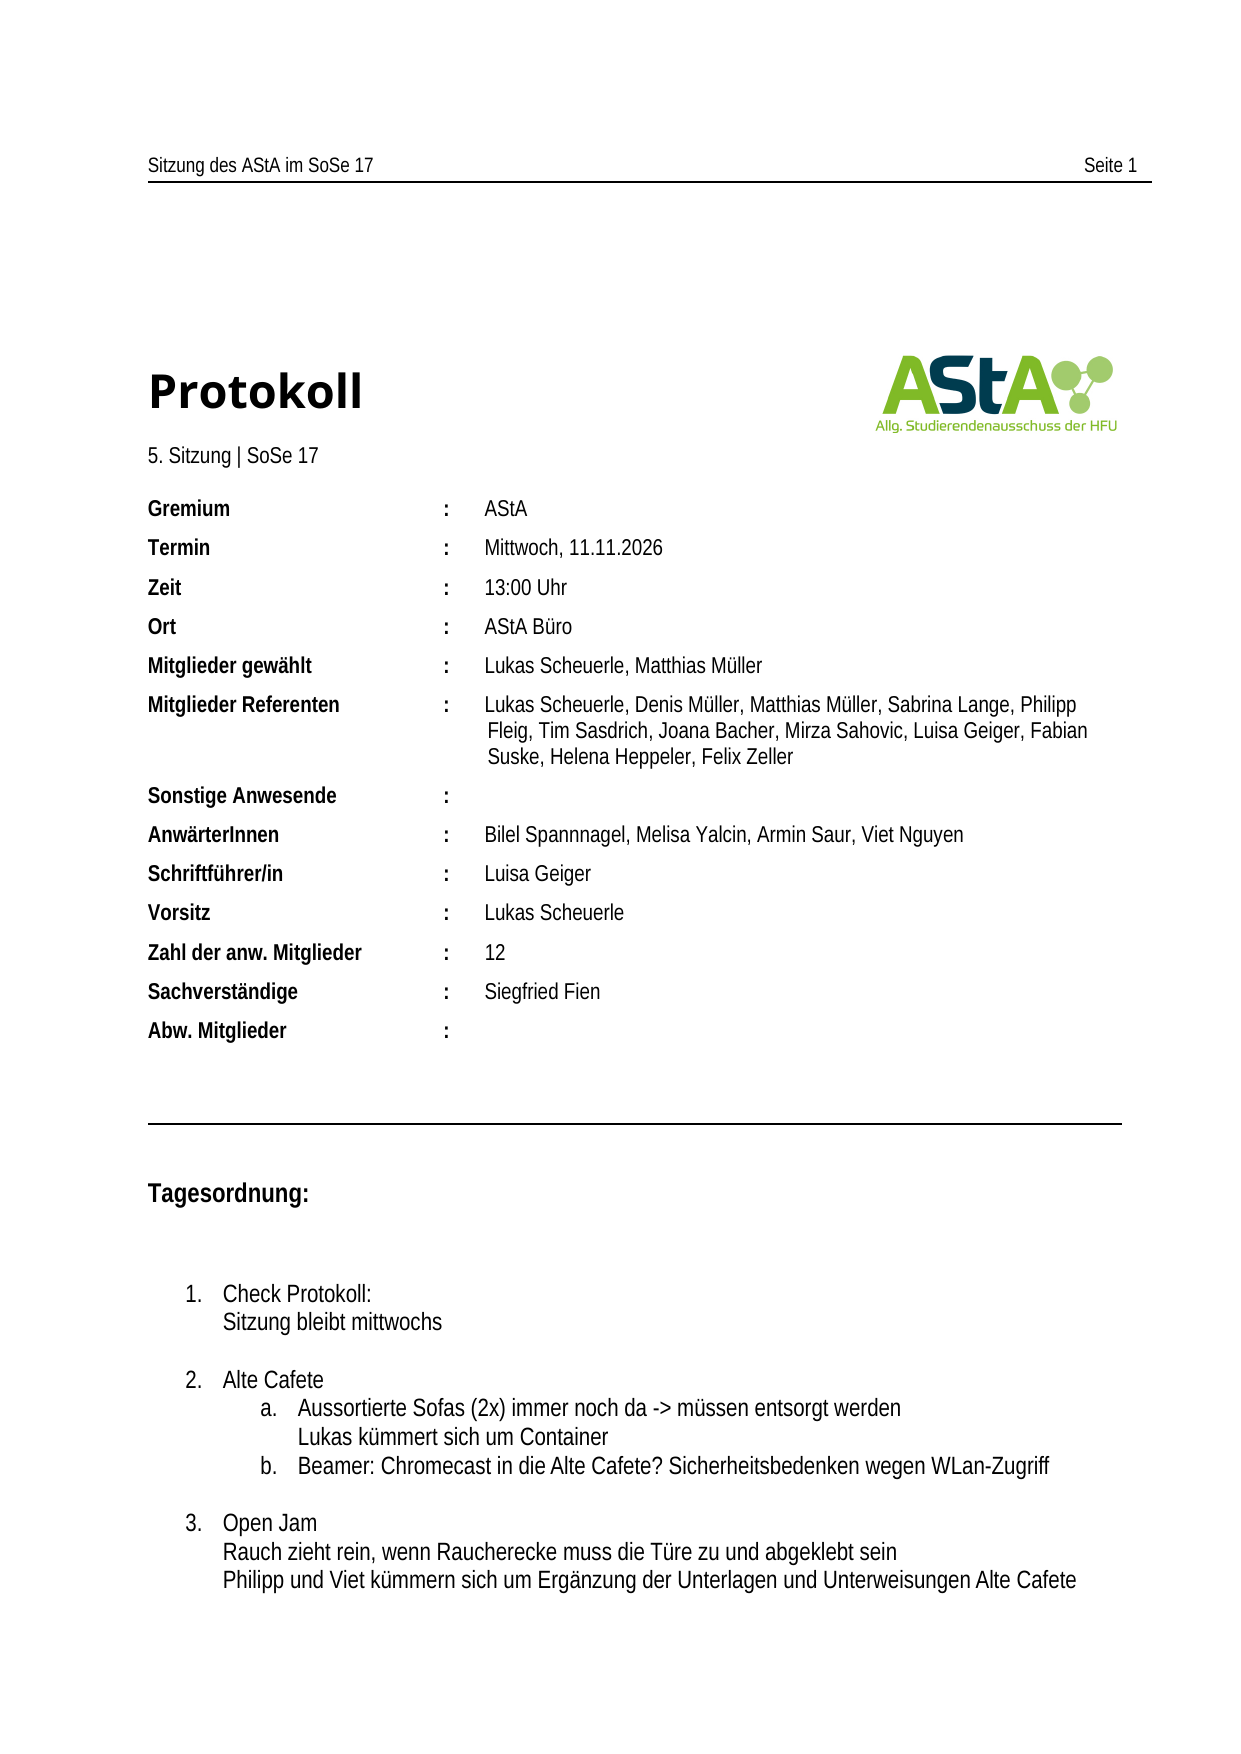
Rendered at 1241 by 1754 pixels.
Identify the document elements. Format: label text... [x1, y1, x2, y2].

text Zeit : 13:00 Uhr [148, 573, 1122, 600]
text Protokoll [148, 359, 870, 423]
text 5. Sitzung | SoSe 17 [148, 442, 870, 468]
text Ort : AStA Büro [148, 613, 1122, 639]
text Mitglieder Referenten : Lukas Scheuerle, Denis Müller, Matthias Müller, Sabrina Lange, Philipp Fleig, Tim Sasdrich, Joana Bacher, Mirza Sahovic, Luisa Geiger, Fabian Suske, Helena Heppeler, Felix Zeller [148, 691, 1122, 770]
text Sachverständige : Siegfried Fien [148, 978, 1122, 1004]
text Termin : Mittwoch, 01.06.2017 [148, 534, 1122, 560]
text Tagesordnung: [148, 1178, 1122, 1209]
list Philipp und Viet kümmern sich um Ergänzung der Unterlagen und Unterweisungen Alte Cafete [223, 1565, 1122, 1594]
text AnwärterInnen : Bilel Spannnagel, Melisa Yalcin, Armin Saur, Viet Nguyen [148, 821, 1122, 847]
text Abw. Mitglieder : [148, 1017, 1122, 1043]
text Sonstige Anwesende : [148, 782, 1122, 808]
list Check Protokoll: [185, 1279, 1122, 1307]
text Mitglieder gewählt : Lukas Scheuerle, Matthias Müller [148, 652, 1122, 678]
list Aussortierte Sofas (2x) immer noch da -> müssen entsorgt werden [260, 1393, 1122, 1422]
text Gremium : AStA [148, 494, 870, 521]
text Zahl der anw. Mitglieder : 12 [148, 939, 1122, 965]
list Lukas kümmert sich um Container [298, 1422, 1122, 1451]
text Schriftführer/in : Luisa Geiger [148, 860, 1122, 886]
list Sitzung bleibt mittwochs [223, 1307, 1122, 1365]
text Vorsitz : Lukas Scheuerle [148, 899, 1122, 926]
list Rauch zieht rein, wenn Raucherecke muss die Türe zu und abgeklebt sein [223, 1537, 1122, 1565]
list Beamer: Chromecast in die Alte Cafete? Sicherheitsbedenken wegen WLan-Zugriff [260, 1451, 1122, 1479]
list Alte Cafete [185, 1365, 1122, 1393]
list Open Jam [185, 1508, 1122, 1537]
picture [870, 272, 1123, 525]
